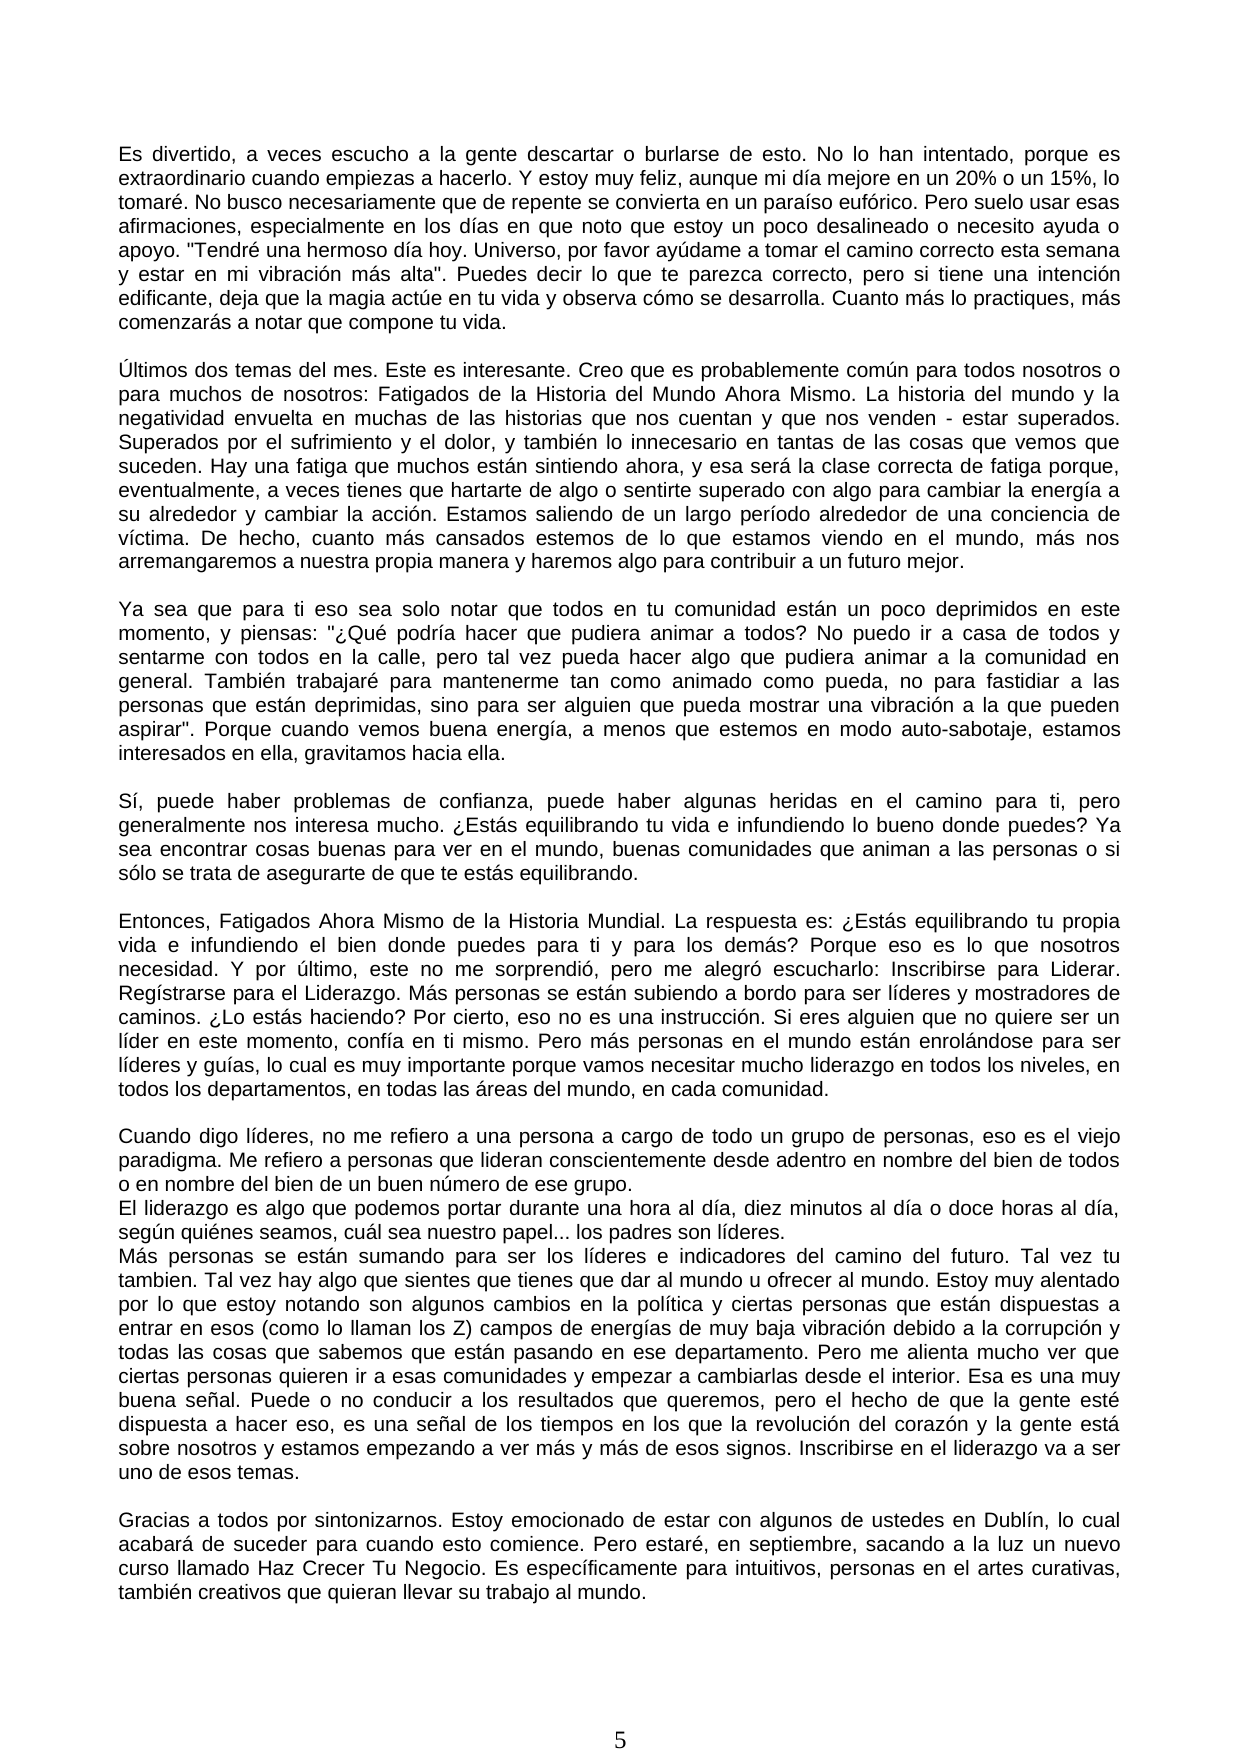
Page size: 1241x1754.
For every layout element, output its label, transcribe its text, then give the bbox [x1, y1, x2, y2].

text Ya sea que para ti eso sea solo notar que todos en tu comunidad están un poco deprimidos en este momento, y piensas: "¿Qué podría hacer que pudiera animar a todos? No puedo ir a casa de todos y sentarme con todos en la calle, pero tal vez pueda hacer algo que pudiera animar a la comunidad en general. También trabajaré para mantenerme tan como animado como pueda, no para fastidiar a las personas que están deprimidas, sino para ser alguien que pueda mostrar una vibración a la que pueden aspirar". Porque cuando vemos buena energía, a menos que estemos en modo auto-sabotaje, estamos interesados en ella, gravitamos hacia ella. [118, 597, 1122, 765]
text Más personas se están sumando para ser los líderes e indicadores del camino del futuro. Tal vez tu tambien. Tal vez hay algo que sientes que tienes que dar al mundo u ofrecer al mundo. Estoy muy alentado por lo que estoy notando son algunos cambios en la política y ciertas personas que están dispuestas a entrar en esos (como lo llaman los Z) campos de energías de muy baja vibración debido a la corrupción y todas las cosas que sabemos que están pasando en ese departamento. Pero me alienta mucho ver que ciertas personas quieren ir a esas comunidades y empezar a cambiarlas desde el interior. Esa es una muy buena señal. Puede o no conducir a los resultados que queremos, pero el hecho de que la gente esté dispuesta a hacer eso, es una señal de los tiempos en los que la revolución del corazón y la gente está sobre nosotros y estamos empezando a ver más y más de esos signos. Inscribirse en el liderazgo va a ser uno de esos temas. [118, 1244, 1122, 1484]
text Últimos dos temas del mes. Este es interesante. Creo que es probablemente común para todos nosotros o para muchos de nosotros: Fatigados de la Historia del Mundo Ahora Mismo. La historia del mundo y la negatividad envuelta en muchas de las historias que nos cuentan y que nos venden - estar superados. Superados por el sufrimiento y el dolor, y también lo innecesario en tantas de las cosas que vemos que suceden. Hay una fatiga que muchos están sintiendo ahora, y esa será la clase correcta de fatiga porque, eventualmente, a veces tienes que hartarte de algo o sentirte superado con algo para cambiar la energía a su alrededor y cambiar la acción. Estamos saliendo de un largo período alrededor de una conciencia de víctima. De hecho, cuanto más cansados estemos de lo que estamos viendo en el mundo, más nos arremangaremos a nuestra propia manera y haremos algo para contribuir a un futuro mejor. [118, 358, 1122, 573]
text Gracias a todos por sintonizarnos. Estoy emocionado de estar con algunos de ustedes en Dublín, lo cual acabará de suceder para cuando esto comience. Pero estaré, en septiembre, sacando a la luz un nuevo curso llamado Haz Crecer Tu Negocio. Es específicamente para intuitivos, personas en el artes curativas, también creativos que quieran llevar su trabajo al mundo. [118, 1508, 1122, 1603]
text Sí, puede haber problemas de confianza, puede haber algunas heridas en el camino para ti, pero generalmente nos interesa mucho. ¿Estás equilibrando tu vida e infundiendo lo bueno donde puedes? Ya sea encontrar cosas buenas para ver en el mundo, buenas comunidades que animan a las personas o si sólo se trata de asegurarte de que te estás equilibrando. [118, 789, 1122, 885]
text Es divertido, a veces escucho a la gente descartar o burlarse de esto. No lo han intentado, porque es extraordinario cuando empiezas a hacerlo. Y estoy muy feliz, aunque mi día mejore en un 20% o un 15%, lo tomaré. No busco necesariamente que de repente se convierta en un paraíso eufórico. Pero suelo usar esas afirmaciones, especialmente en los días en que noto que estoy un poco desalineado o necesito ayuda o apoyo. "Tendré una hermoso día hoy. Universo, por favor ayúdame a tomar el camino correcto esta semana y estar en mi vibración más alta". Puedes decir lo que te parezca correcto, pero si tiene una intención edificante, deja que la magia actúe en tu vida y observa cómo se desarrolla. Cuanto más lo practiques, más comenzarás a notar que compone tu vida. [118, 142, 1122, 334]
text Cuando digo líderes, no me refiero a una persona a cargo de todo un grupo de personas, eso es el viejo paradigma. Me refiero a personas que lideran conscientemente desde adentro en nombre del bien de todos o en nombre del bien de un buen número de ese grupo. [118, 1124, 1122, 1196]
text El liderazgo es algo que podemos portar durante una hora al día, diez minutos al día o doce horas al día, según quiénes seamos, cuál sea nuestro papel... los padres son líderes. [118, 1196, 1122, 1244]
text Entonces, Fatigados Ahora Mismo de la Historia Mundial. La respuesta es: ¿Estás equilibrando tu propia vida e infundiendo el bien donde puedes para ti y para los demás? Porque eso es lo que nosotros necesidad. Y por último, este no me sorprendió, pero me alegró escucharlo: Inscribirse para Liderar. Regístrarse para el Liderazgo. Más personas se están subiendo a bordo para ser líderes y mostradores de caminos. ¿Lo estás haciendo? Por cierto, eso no es una instrucción. Si eres alguien que no quiere ser un líder en este momento, confía en ti mismo. Pero más personas en el mundo están enrolándose para ser líderes y guías, lo cual es muy importante porque vamos necesitar mucho liderazgo en todos los niveles, en todos los departamentos, en todas las áreas del mundo, en cada comunidad. [118, 909, 1122, 1100]
